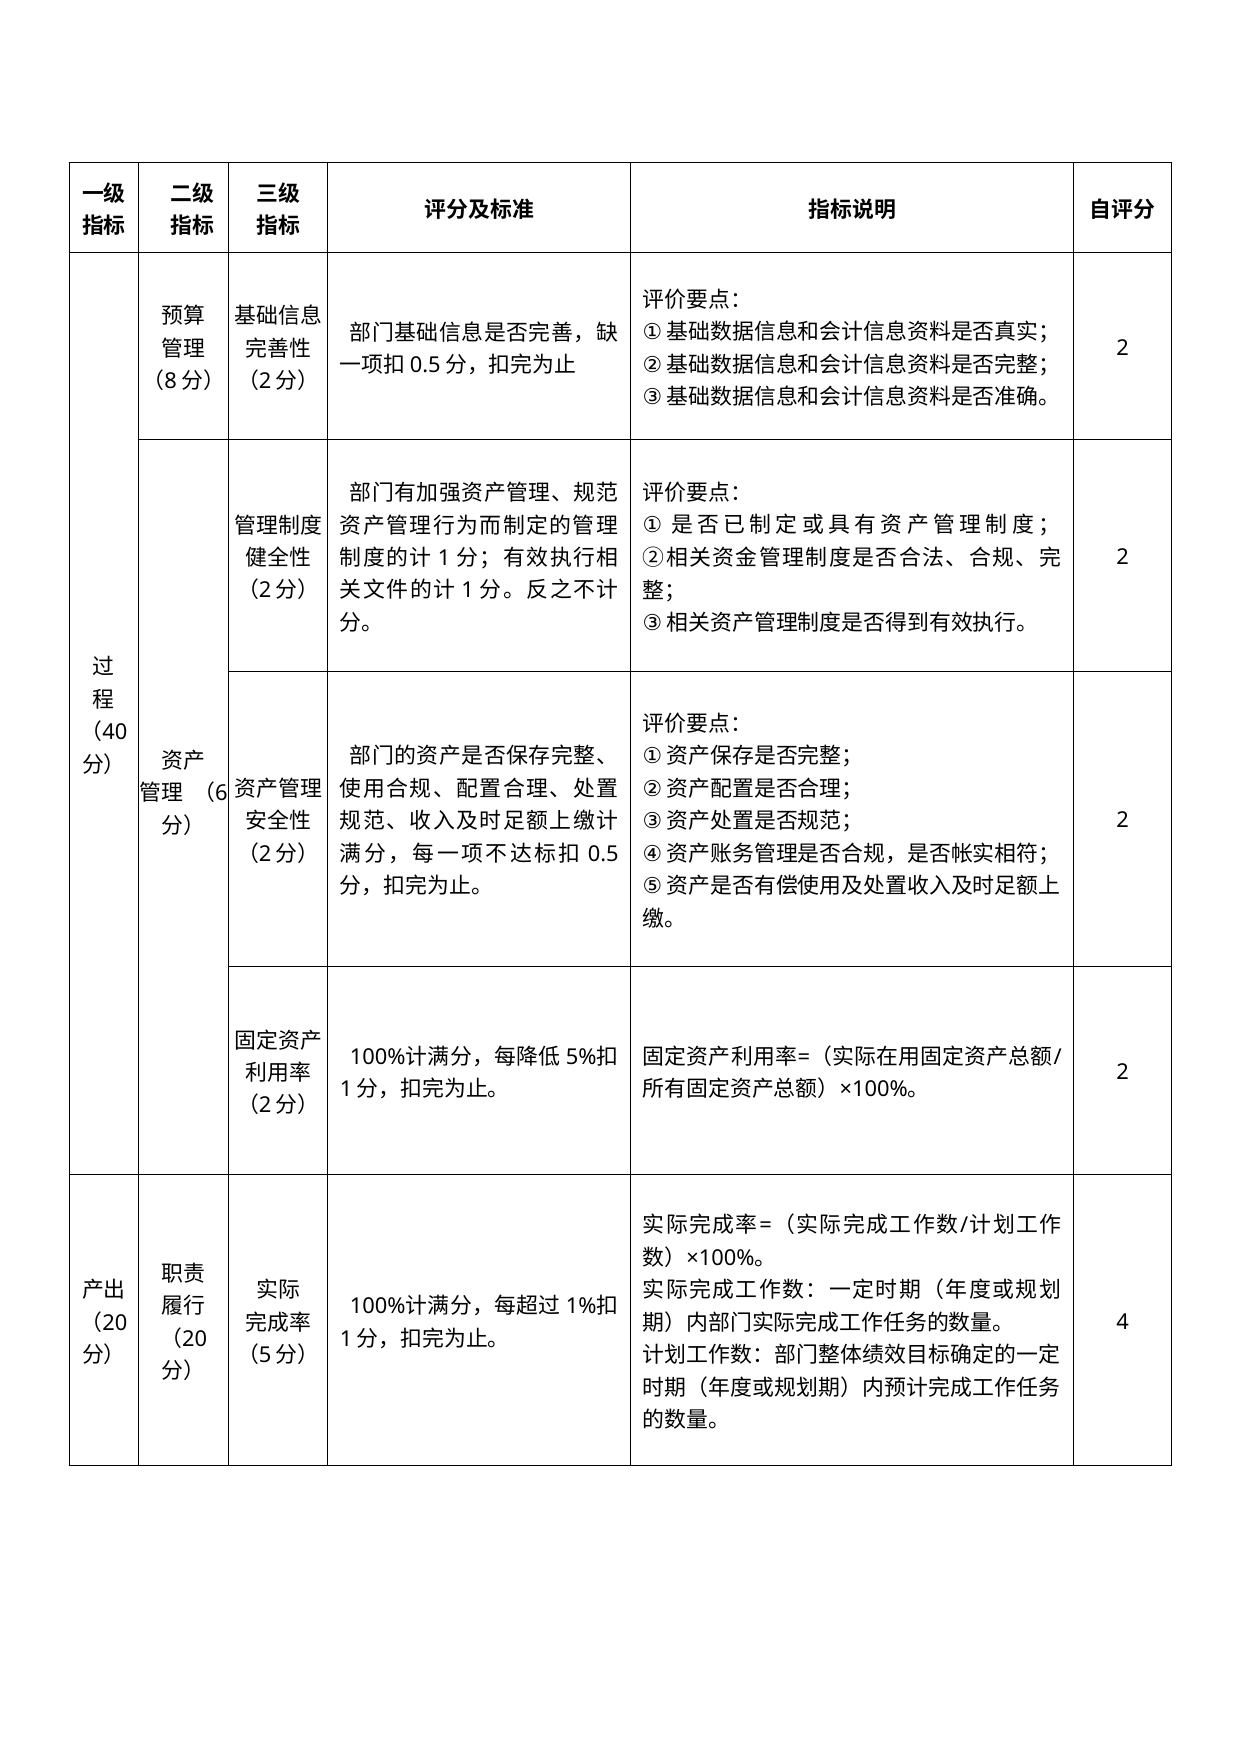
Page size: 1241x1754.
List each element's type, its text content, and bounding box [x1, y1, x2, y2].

table_header 二级 指标 [139, 163, 228, 252]
table_cell 4 [1074, 1175, 1171, 1465]
table_cell 产出（20分） [70, 1175, 138, 1465]
table_cell 管理制度 健全性 （2分） [229, 440, 327, 671]
table_cell 部门有加强资产管理、规范资产管理行为而制定的管理制度的计1分；有效执行相关文件的计1分。反之不计分。 [328, 440, 630, 671]
table_cell 100%计满分，每降低5%扣1分，扣完为止。 [328, 967, 630, 1174]
table_header 自评分 [1074, 163, 1171, 252]
table_cell 2 [1074, 672, 1171, 966]
table_cell 固定资产利用率=（实际在用固定资产总额/所有固定资产总额）×100%。 [631, 967, 1073, 1174]
table_cell 实际 完成率 （5分） [229, 1175, 327, 1465]
table_header 一级 指标 [70, 163, 138, 252]
table_cell 过 程 （40分） [70, 253, 138, 1174]
table_cell 固定资产 利用率 （2分） [229, 967, 327, 1174]
table_cell 2 [1074, 253, 1171, 439]
table_cell 部门的资产是否保存完整、使用合规、配置合理、处置规范、收入及时足额上缴计满分，每一项不达标扣0.5分，扣完为止。 [328, 672, 630, 966]
table_cell 2 [1074, 440, 1171, 671]
table_header 三级 指标 [229, 163, 327, 252]
table_cell 评价要点： ①是否已制定或具有资产管理制度； ②相关资金管理制度是否合法、合规、完整； ③相关资产管理制度是否得到有效执行。 [631, 440, 1073, 671]
table_cell 2 [1074, 967, 1171, 1174]
table_cell 部门基础信息是否完善，缺一项扣0.5分，扣完为止 [328, 253, 630, 439]
table_cell 资产管理 安全性 （2分） [229, 672, 327, 966]
table_header 评分及标准 [328, 163, 630, 252]
table_cell 评价要点： ①资产保存是否完整； ②资产配置是否合理； ③资产处置是否规范； ④资产账务管理是否合规，是否帐实相符； ⑤资产是否有偿使用及处置收入及时足额上缴。 [631, 672, 1073, 966]
table_cell 基础信息 完善性 （2分） [229, 253, 327, 439]
table_header 指标说明 [631, 163, 1073, 252]
table_cell 100%计满分，每超过1%扣1分，扣完为止。 [328, 1175, 630, 1465]
table_cell 职责 履行 （20分） [139, 1175, 228, 1465]
table_cell 评价要点： ①基础数据信息和会计信息资料是否真实； ②基础数据信息和会计信息资料是否完整； ③基础数据信息和会计信息资料是否准确。 [631, 253, 1073, 439]
table_cell 实际完成率=（实际完成工作数/计划工作数）×100%。 实际完成工作数：一定时期（年度或规划期）内部门实际完成工作任务的数量。 计划工作数：部门整体绩效目标确定的一定时期（年度或规划期）内预计完成工作任务的数量。 [631, 1175, 1073, 1465]
table_cell 资产 管理 （6分） [139, 440, 228, 1174]
table_cell 预算 管理 （8分） [139, 253, 228, 439]
